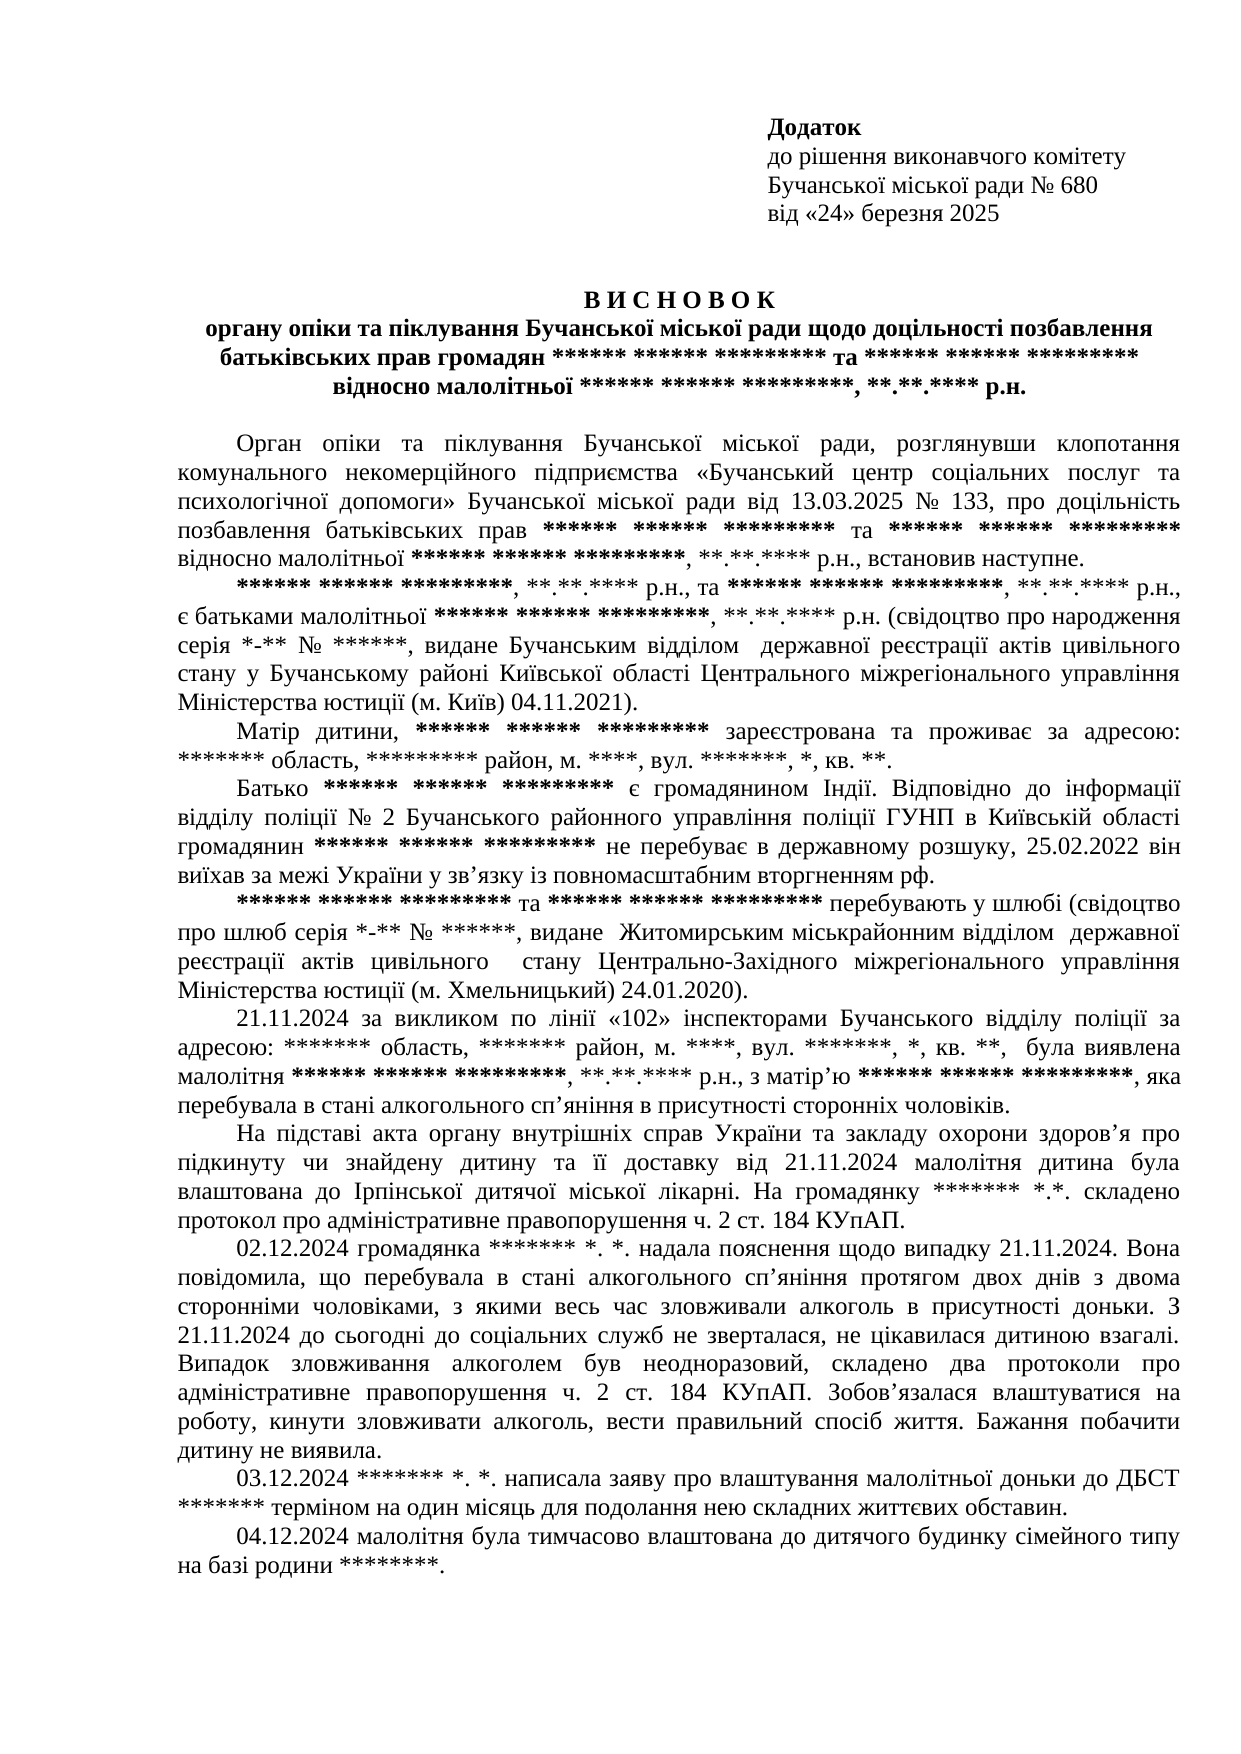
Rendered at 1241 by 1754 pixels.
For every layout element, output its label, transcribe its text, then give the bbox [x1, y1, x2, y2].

text органу опіки та піклування Бучанської міської ради щодо доцільності позбавлення [177, 313, 1181, 342]
text батьківських прав громадян ****** ****** ********* та ****** ****** ********* відносно малолітньої ****** ****** *********, **.**.**** р.н. [177, 342, 1181, 400]
text На підставі акта органу внутрішніх справ України та закладу охорони здоров’я про підкинуту чи знайдену дитину та її доставку від 21.11.2024 малолітня дитина була влаштована до Ірпінської дитячої міської лікарні. На громадянку ******* *.*. складено протокол про адміністративне правопорушення ч. 2 ст. 184 КУпАП. [177, 1118, 1181, 1233]
text ****** ****** *********, **.**.**** р.н., та ****** ****** *********, **.**.**** р.н., є батьками малолітньої ****** ****** *********, **.**.**** р.н. (свідоцтво про народження серія *-** № ******, видане Бучанським відділом державної реєстрації актів цивільного стану у Бучанському районі Київської області Центрального міжрегіонального управління Міністерства юстиції (м. Київ) 04.11.2021). [177, 572, 1181, 716]
text до рішення виконавчого комітету [767, 141, 1181, 170]
text 02.12.2024 громадянка ******* *. *. надала пояснення щодо випадку 21.11.2024. Вона повідомила, що перебувала в стані алкогольного сп’яніння протягом двох днів з двома сторонніми чоловіками, з якими весь час зловживали алкоголь в присутності доньки. З 21.11.2024 до сьогодні до соціальних служб не зверталася, не цікавилася дитиною взагалі. Випадок зловживання алкоголем був неодноразовий, складено два протоколи про адміністративне правопорушення ч. 2 ст. 184 КУпАП. Зобов’язалася влаштуватися на роботу, кинути зловживати алкоголь, вести правильний спосіб життя. Бажання побачити дитину не виявила. [177, 1233, 1181, 1463]
text Матір дитини, ****** ****** ********* зареєстрована та проживає за адресою: ******* область, ********* район, м. ****, вул. *******, *, кв. **. [177, 716, 1181, 773]
text від «24» березня 2025 [767, 198, 1181, 227]
text Додаток [767, 112, 1181, 141]
text 03.12.2024 ******* *. *. написала заяву про влаштування малолітньої доньки до ДБСТ ******* терміном на один місяць для подолання нею складних життєвих обставин. [177, 1463, 1181, 1521]
text ****** ****** ********* та ****** ****** ********* перебувають у шлюбі (свідоцтво про шлюб серія *-** № ******, видане Житомирським міськрайонним відділом державної реєстрації актів цивільного стану Центрально-Західного міжрегіонального управління Міністерства юстиції (м. Хмельницький) 24.01.2020). [177, 888, 1181, 1003]
text Батько ****** ****** ********* є громадянином Індії. Відповідно до інформації відділу поліції № 2 Бучанського районного управління поліції ГУНП в Київській області громадянин ****** ****** ********* не перебуває в державному розшуку, 25.02.2022 він виїхав за межі України у зв’язку із повномасштабним вторгненням рф. [177, 773, 1181, 888]
text В И С Н О В О К [177, 285, 1181, 313]
text Бучанської міської ради № 680 [767, 170, 1238, 198]
text 04.12.2024 малолітня була тимчасово влаштована до дитячого будинку сімейного типу на базі родини ********. [177, 1521, 1181, 1578]
text 21.11.2024 за викликом по лінії «102» інспекторами Бучанського відділу поліції за адресою: ******* область, ******* район, м. ****, вул. *******, *, кв. **, була виявлена малолітня ****** ****** *********, **.**.**** р.н., з матір’ю ****** ****** *********, яка перебувала в стані алкогольного сп’яніння в присутності сторонніх чоловіків. [177, 1003, 1181, 1118]
text Орган опіки та піклування Бучанської міської ради, розглянувши клопотання комунального некомерційного підприємства «Бучанський центр соціальних послуг та психологічної допомоги» Бучанської міської ради від 13.03.2025 № 133, про доцільність позбавлення батьківських прав ****** ****** ********* та ****** ****** ********* відносно малолітньої ****** ****** *********, **.**.**** р.н., встановив наступне. [177, 428, 1181, 572]
